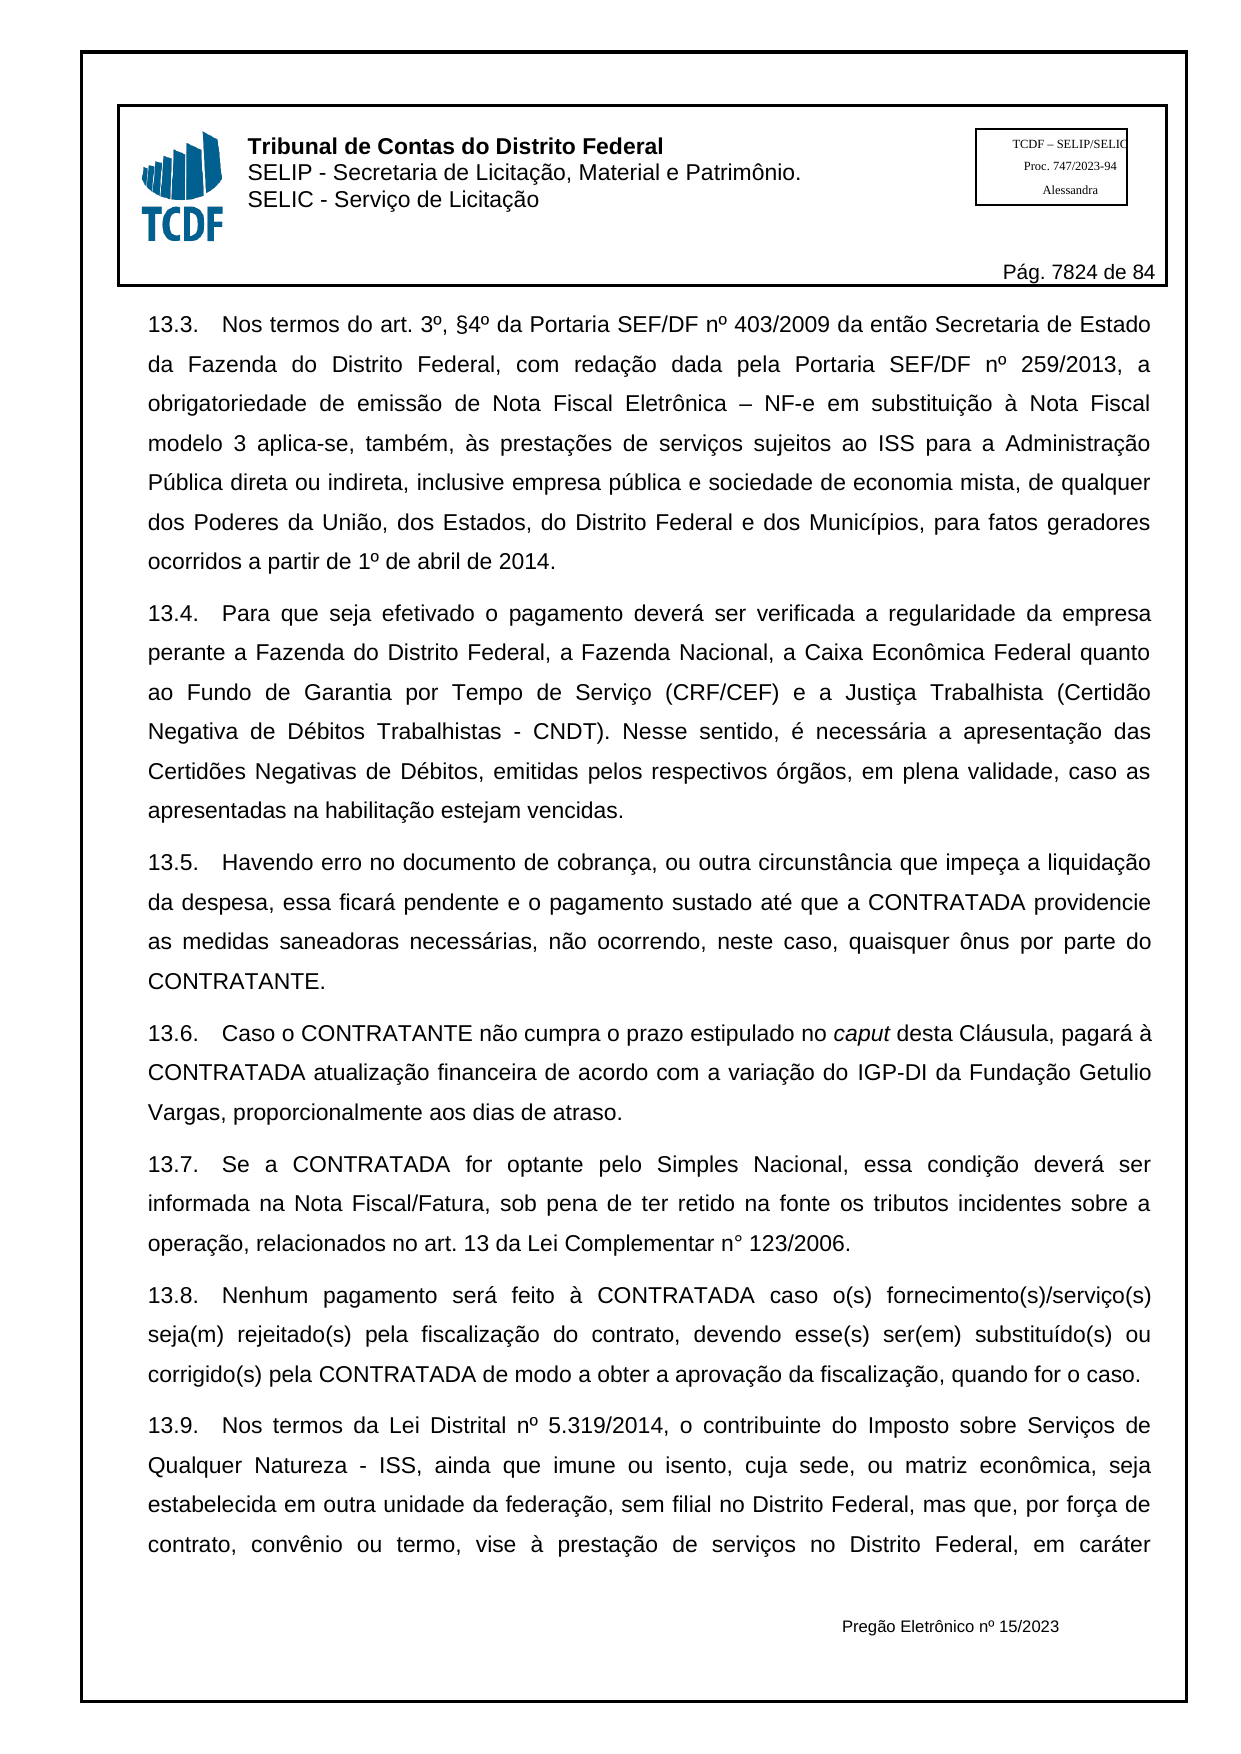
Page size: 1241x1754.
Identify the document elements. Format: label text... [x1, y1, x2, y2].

text 13.8. Nenhum pagamento será feito à Contratada caso o(s) fornecimento(s)/serviço(s) seja(m) rejeitado(s) pela fiscalização do contrato, devendo esse(s) ser(em) substituído(s) ou corrigido(s) pela Contratada de modo a obter a aprovação da fiscalização, quando for o caso. [148, 1282, 1152, 1387]
text 13.5. Havendo erro no documento de cobrança, ou outra circunstância que impeça a liquidação da despesa, essa ficará pendente e o pagamento sustado até que a CONTRATADA providencie as medidas saneadoras necessárias, não ocorrendo, neste caso, quaisquer ônus por parte do CONTRATANTE. [148, 849, 1152, 994]
text 13.6. Caso o CONTRATANTE não cumpra o prazo estipulado no caput desta Cláusula, pagará à CONTRATADA atualização financeira de acordo com a variação do IGP-DI da Fundação Getulio Vargas, proporcionalmente aos dias de atraso. [148, 1020, 1152, 1125]
picture [127, 129, 237, 244]
text 13.4. Para que seja efetivado o pagamento deverá ser verificada a regularidade da empresa perante a Fazenda do Distrito Federal, a Fazenda Nacional, a Caixa Econômica Federal quanto ao Fundo de Garantia por Tempo de Serviço (CRF/CEF) e a Justiça Trabalhista (Certidão Negativa de Débitos Trabalhistas - CNDT). Nesse sentido, é necessária a apresentação das Certidões Negativas de Débitos, emitidas pelos respectivos órgãos, em plena validade, caso as apresentadas na habilitação estejam vencidas. [148, 600, 1152, 824]
text 13.3. Nos termos do art. 3º, §4º da Portaria SEF/DF nº 403/2009 da então Secretaria de Estado da Fazenda do Distrito Federal, com redação dada pela Portaria SEF/DF nº 259/2013, a obrigatoriedade de emissão de Nota Fiscal Eletrônica – NF-e em substituição à Nota Fiscal modelo 3 aplica-se, também, às prestações de serviços sujeitos ao ISS para a Administração Pública direta ou indireta, inclusive empresa pública e sociedade de economia mista, de qualquer dos Poderes da União, dos Estados, do Distrito Federal e dos Municípios, para fatos geradores ocorridos a partir de 1º de abril de 2014. [148, 311, 1152, 574]
text 13.7. Se a Contratada for optante pelo Simples Nacional, essa condição deverá ser informada na Nota Fiscal/Fatura, sob pena de ter retido na fonte os tributos incidentes sobre a operação, relacionados no art. 13 da Lei Complementar n° 123/2006. [148, 1151, 1152, 1256]
